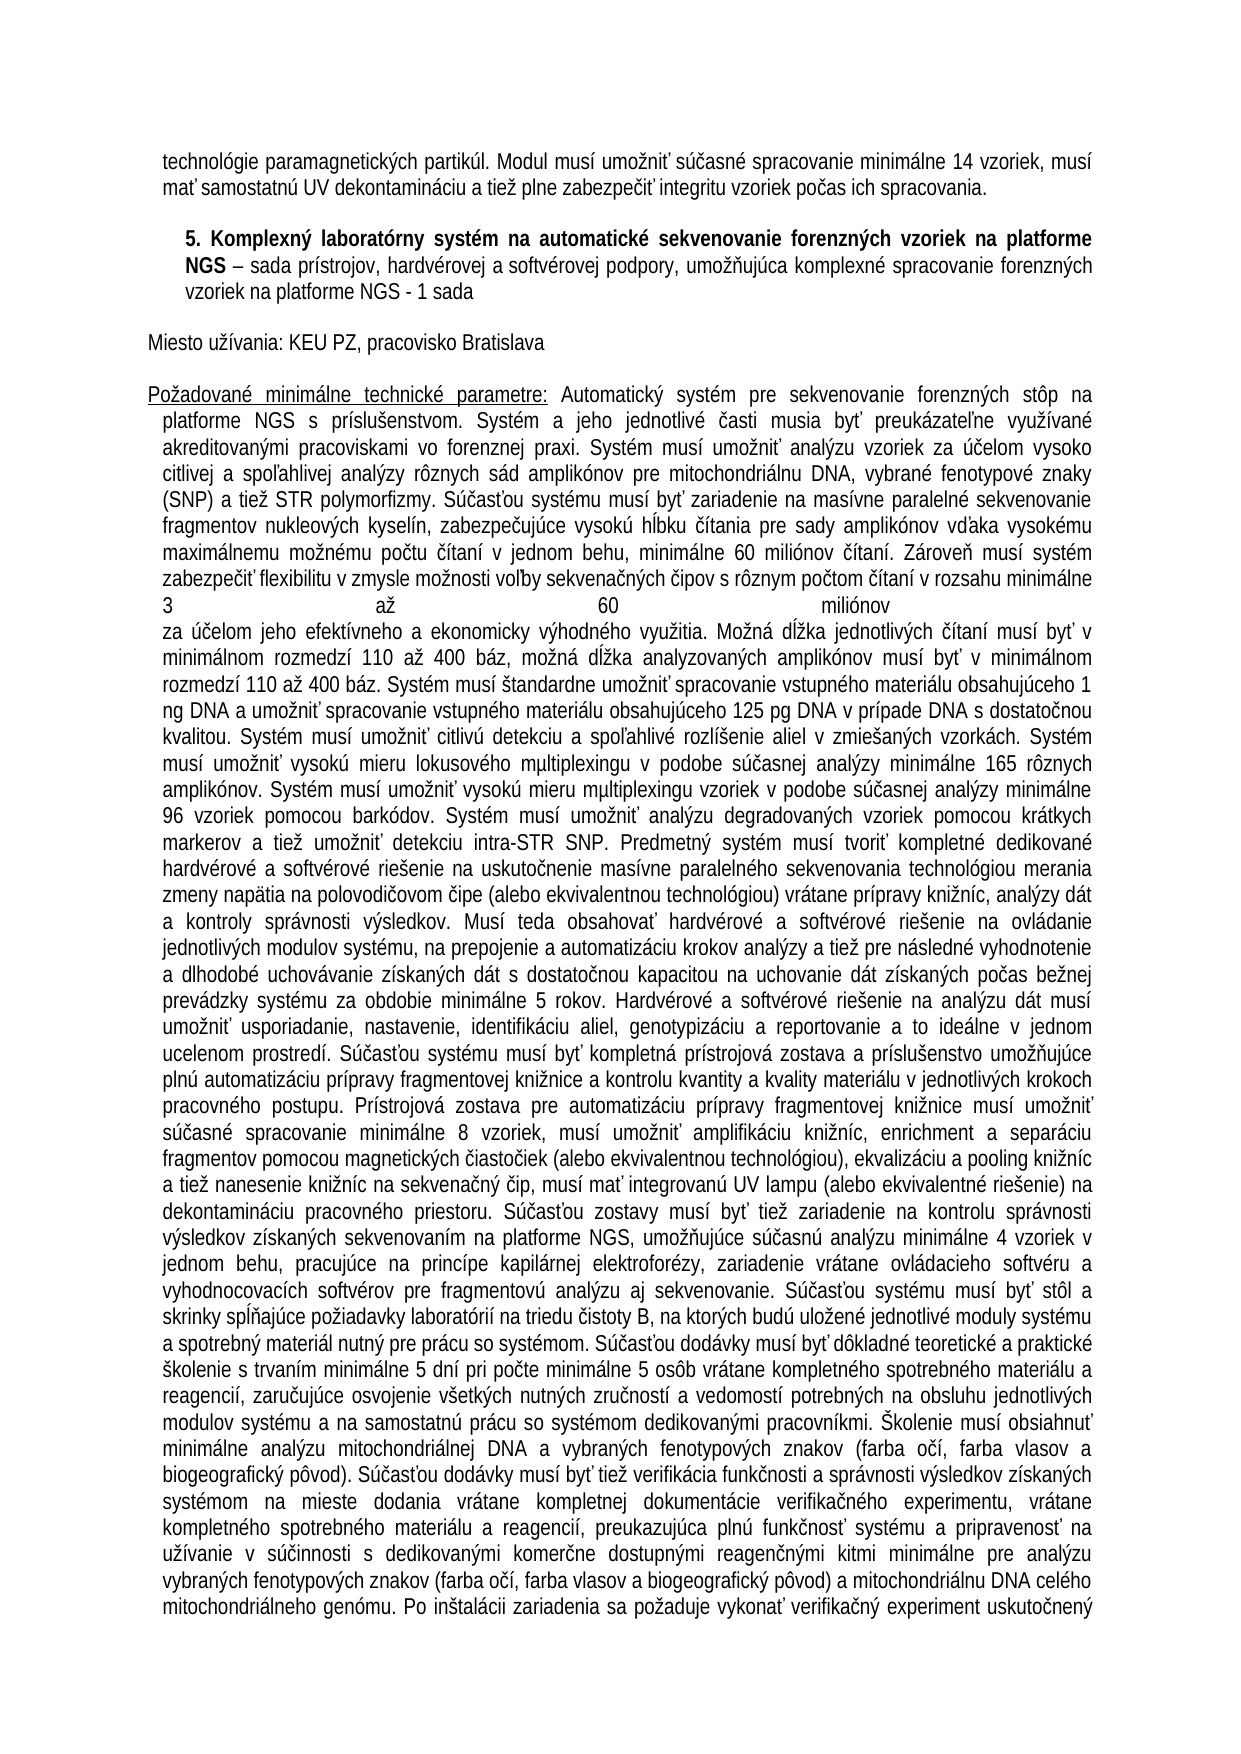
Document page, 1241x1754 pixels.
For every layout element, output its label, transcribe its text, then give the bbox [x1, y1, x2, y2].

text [148, 148, 1093, 200]
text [148, 381, 1093, 1619]
text Miesto užívania: KEU PZ, pracovisko Bratislava [148, 329, 1093, 356]
text 5. Komplexný laboratórny systém na automatické sekvenovanie forenzných vzoriek na platforme NGS – sada prístrojov, hardvérovej a softvérovej podpory, umožňujúca komplexné spracovanie forenzných vzoriek na platforme NGS - 1 sada [185, 225, 1093, 304]
